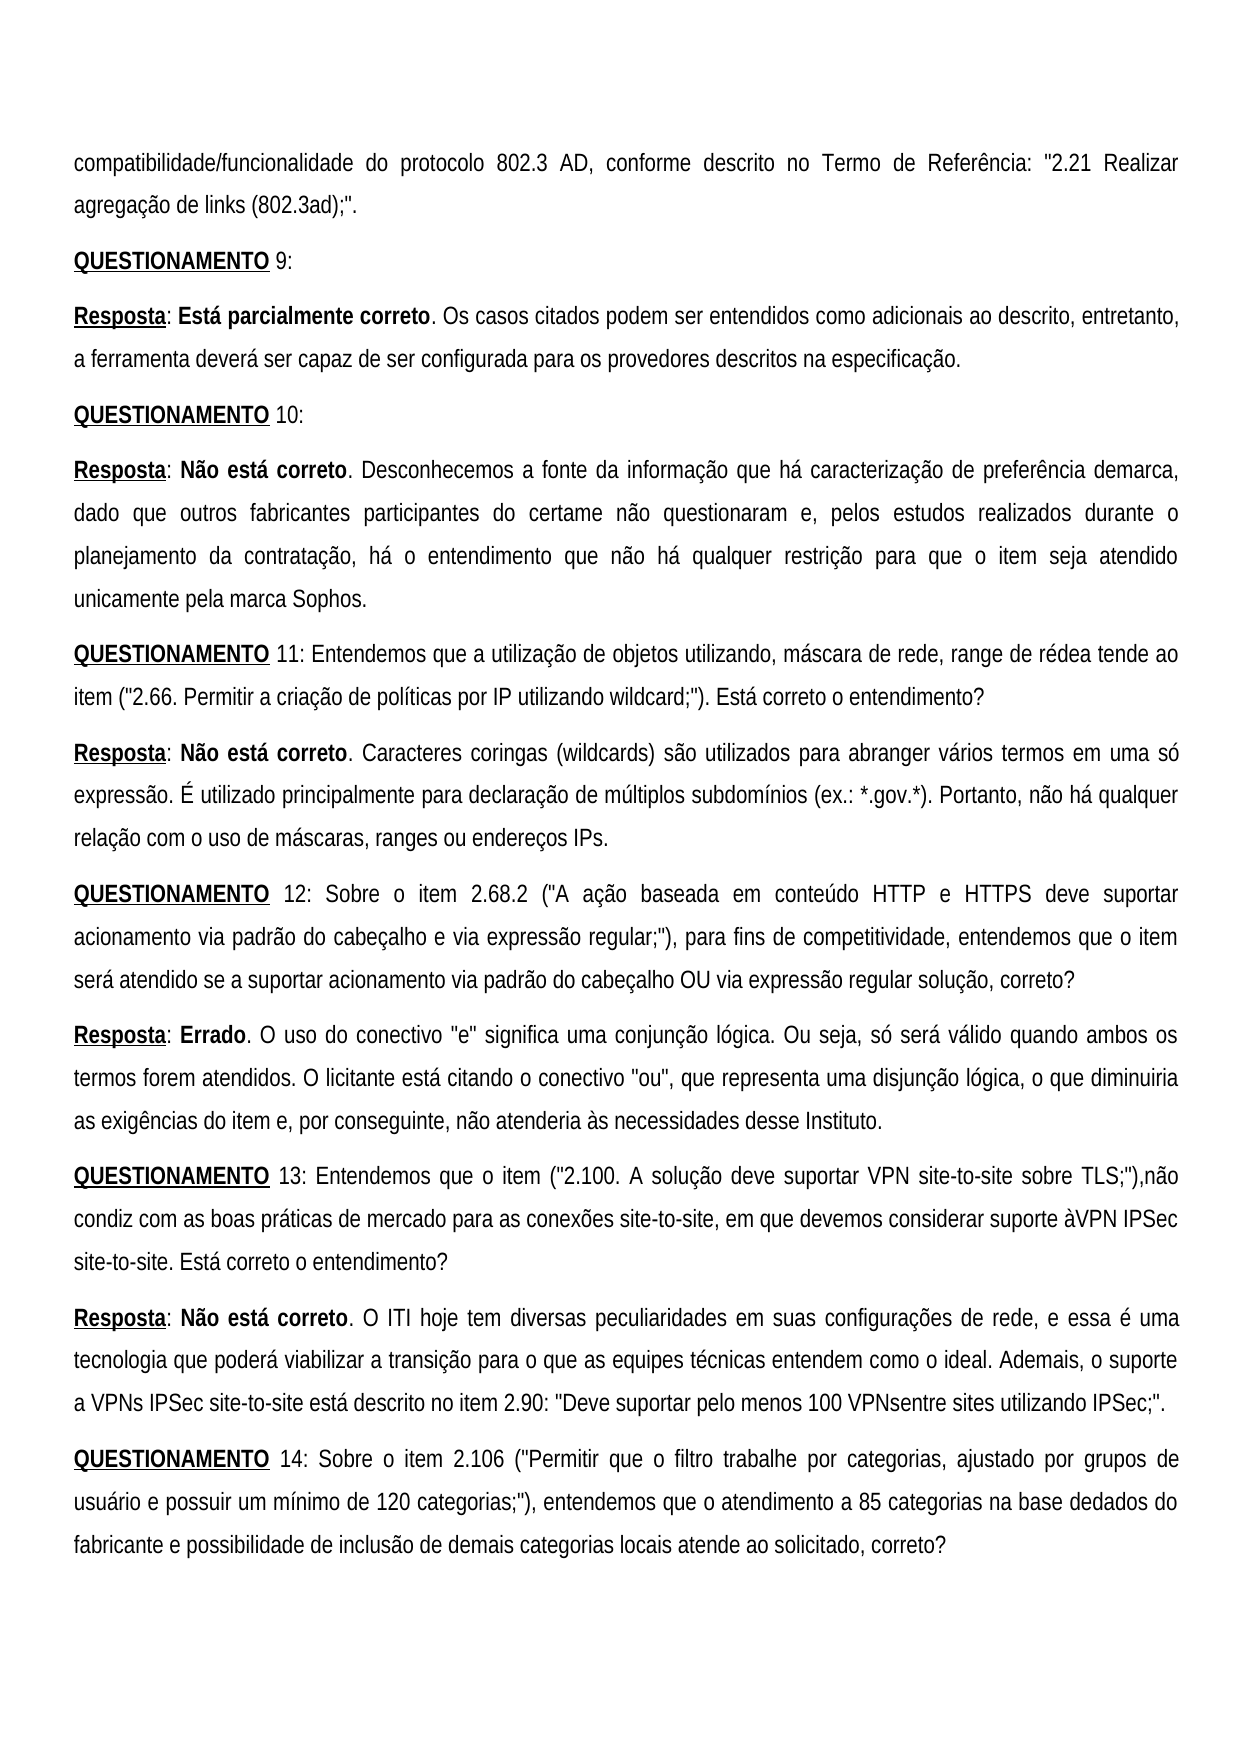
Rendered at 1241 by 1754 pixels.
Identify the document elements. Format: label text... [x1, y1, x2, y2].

text QUESTIONAMENTO 9: [74, 246, 1181, 274]
text QUESTIONAMENTO 14: Sobre o item 2.106 ("Permitir que o filtro trabalhe por categorias, ajustado por grupos de usuário e possuir um mínimo de 120 categorias;"), entendemos que o atendimento a 85 categorias na base dedados do fabricante e possibilidade de inclusão de demais categorias locais atende ao solicitado, correto? [74, 1444, 1181, 1558]
text QUESTIONAMENTO 11: Entendemos que a utilização de objetos utilizando, máscara de rede, range de rédea tende ao item ("2.66. Permitir a criação de políticas por IP utilizando wildcard;"). Está correto o entendimento? [74, 639, 1181, 711]
text Resposta: Está parcialmente correto. Os casos citados podem ser entendidos como adicionais ao descrito, entretanto, a ferramenta deverá ser capaz de ser configurada para os provedores descritos na especificação. [74, 301, 1181, 373]
text QUESTIONAMENTO 13: Entendemos que o item ("2.100. A solução deve suportar VPN site-to-site sobre TLS;"),não condiz com as boas práticas de mercado para as conexões site-to-site, em que devemos considerar suporte àVPN IPSec site-to-site. Está correto o entendimento? [74, 1161, 1181, 1276]
text Resposta: Não está correto. Desconhecemos a fonte da informação que há caracterização de preferência demarca, dado que outros fabricantes participantes do certame não questionaram e, pelos estudos realizados durante o planejamento da contratação, há o entendimento que não há qualquer restrição para que o item seja atendido unicamente pela marca Sophos. [74, 455, 1181, 612]
text QUESTIONAMENTO 12: Sobre o item 2.68.2 ("A ação baseada em conteúdo HTTP e HTTPS deve suportar acionamento via padrão do cabeçalho e via expressão regular;"), para fins de competitividade, entendemos que o item será atendido se a suportar acionamento via padrão do cabeçalho OU via expressão regular solução, correto? [74, 879, 1181, 993]
text Resposta: Errado. O uso do conectivo "e" significa uma conjunção lógica. Ou seja, só será válido quando ambos os termos forem atendidos. O licitante está citando o conectivo "ou", que representa uma disjunção lógica, o que diminuiria as exigências do item e, por conseguinte, não atenderia às necessidades desse Instituto. [74, 1020, 1181, 1134]
text QUESTIONAMENTO 10: [74, 400, 1181, 428]
text Resposta: Não está correto. O ITI hoje tem diversas peculiaridades em suas configurações de rede, e essa é uma tecnologia que poderá viabilizar a transição para o que as equipes técnicas entendem como o ideal. Ademais, o suporte a VPNs IPSec site-to-site está descrito no item 2.90: "Deve suportar pelo menos 100 VPNsentre sites utilizando IPSec;". [74, 1303, 1181, 1417]
text Resposta: Não está correto. Caracteres coringas (wildcards) são utilizados para abranger vários termos em uma só expressão. É utilizado principalmente para declaração de múltiplos subdomínios (ex.: *.gov.*). Portanto, não há qualquer relação com o uso de máscaras, ranges ou endereços IPs. [74, 738, 1181, 852]
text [74, 148, 1181, 219]
